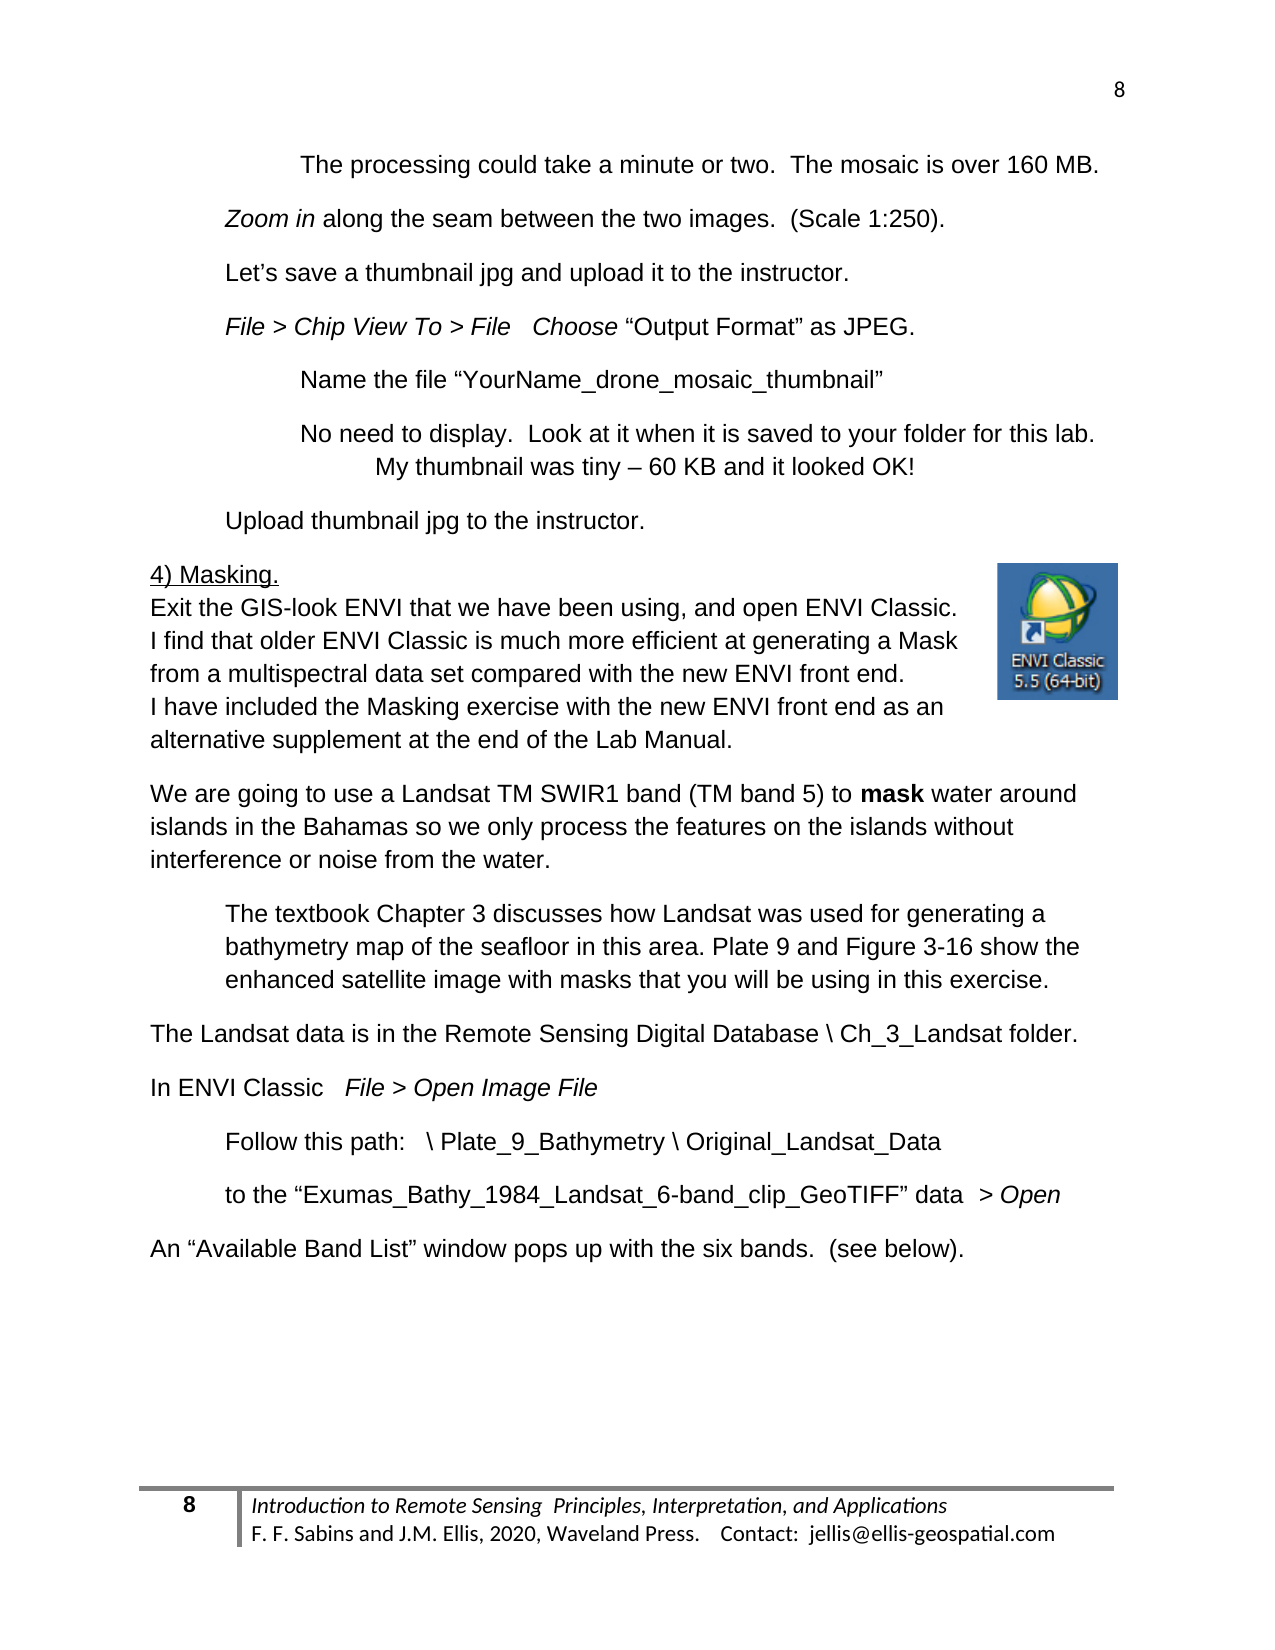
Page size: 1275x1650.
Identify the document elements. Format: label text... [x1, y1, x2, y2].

text We are going to use a Landsat TM SWIR1 band (TM band 5) to mask water around islands in the Bahamas so we only process the features on the islands without interference or noise from the water. [150, 779, 1125, 874]
text The Landsat data is in the Remote Sensing Digital Database \ Ch_3_Landsat folder. [150, 1019, 1125, 1047]
text In ENVI Classic File > Open Image File [150, 1073, 1125, 1101]
text Upload thumbnail jpg to the instructor. [150, 506, 1125, 535]
text Name the file “YourName_drone_mosaic_thumbnail” [150, 365, 1125, 394]
text to the “Exumas_Bathy_1984_Landsat_6-band_clip_GeoTIFF” data > Open [150, 1180, 1125, 1209]
text An “Available Band List” window pops up with the six bands. (see below). [150, 1234, 1125, 1263]
text The processing could take a minute or two. The mosaic is over 160 MB. [150, 150, 1125, 179]
text File > Chip View To > File Choose “Output Format” as JPEG. [150, 312, 1125, 340]
text 4) Masking. Exit the GIS-look ENVI that we have been using, and open ENVI Classic. I find that older ENVI Classic is much more efficient at generating a Mask from a multispectral data set compared with the new ENVI front end. I have included the Masking exercise with the new ENVI front end as an alternative supplement at the end of the Lab Manual. [150, 560, 1125, 754]
text Zoom in along the seam between the two images. (Scale 1:250). [150, 204, 1125, 233]
text The textbook Chapter 3 discusses how Landsat was used for generating a bathymetry map of the seafloor in this area. Plate 9 and Figure 3-16 show the enhanced satellite image with masks that you will be using in this exercise. [150, 899, 1125, 994]
text Follow this path: \ Plate_9_Bathymetry \ Original_Landsat_Data [150, 1126, 1125, 1155]
picture [997, 563, 1118, 700]
text No need to display. Look at it when it is saved to your folder for this lab. My thumbnail was tiny – 60 KB and it looked OK! [150, 419, 1125, 481]
text Let’s save a thumbnail jpg and upload it to the instructor. [150, 258, 1125, 286]
